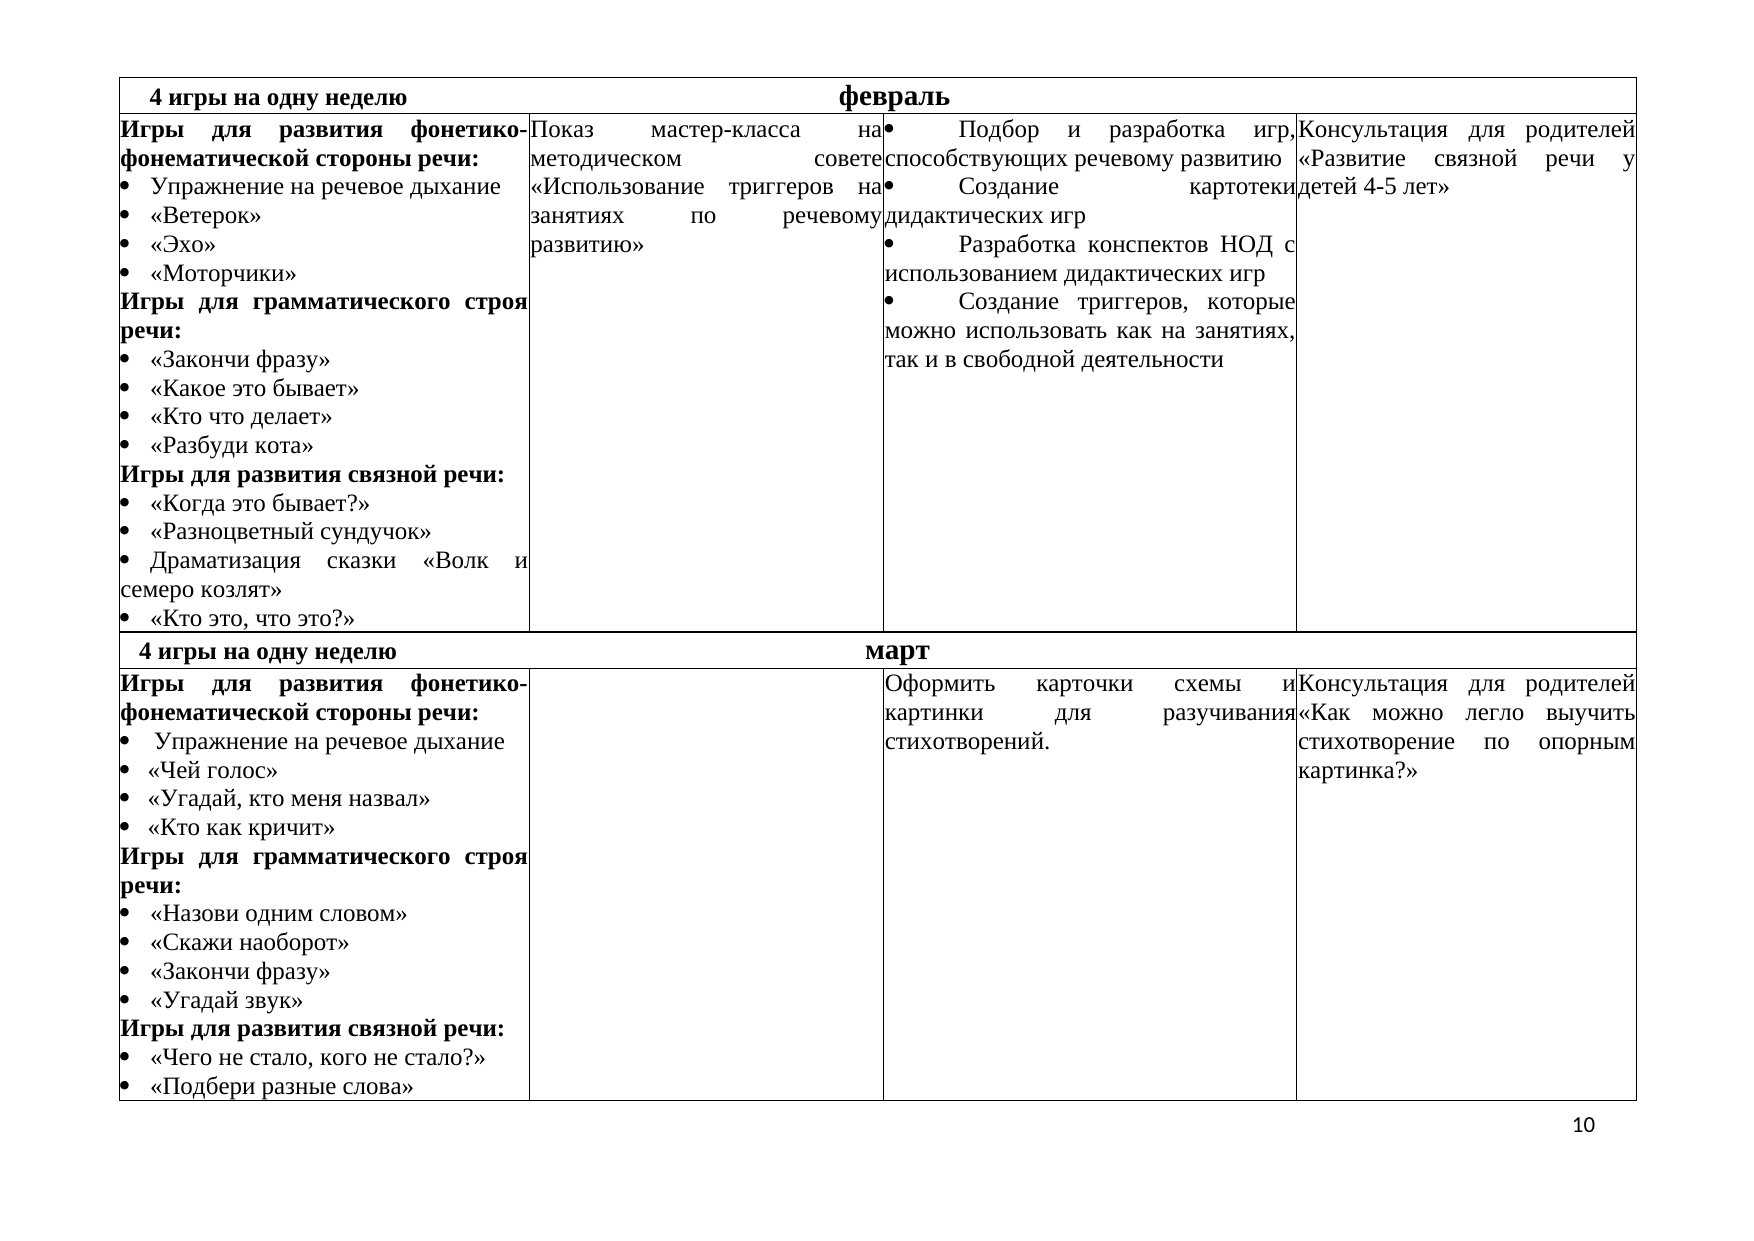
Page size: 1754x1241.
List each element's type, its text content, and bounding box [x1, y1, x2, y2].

table_cell [530, 669, 883, 1100]
table_cell Консультация для родителей «Развитие связной речи у детей 4-5 лет» [1297, 114, 1636, 631]
table_cell Игры для развития фонетико-фонематической стороны речи: Упражнение на речевое дыхание «Ветерок» «Эхо» «Моторчики» Игры для грамматического строя речи: «Закончи фразу» «Какое это бывает» «Кто что делает» «Разбуди кота» Игры для развития связной речи: «Когда это бывает?» «Разноцветный сундучок» Драматизация сказки «Волк и семеро козлят» «Кто это, что это?» [120, 114, 529, 631]
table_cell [1297, 669, 1636, 1100]
table_cell 4 игры на одну неделю февраль [120, 78, 1636, 113]
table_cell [884, 114, 1296, 631]
table_cell Показ мастер-класса на методическом совете «Использование триггеров на занятиях по речевому развитию» [530, 114, 883, 631]
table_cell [884, 669, 1296, 1100]
table_cell 4 игры на одну неделю март [120, 633, 1636, 667]
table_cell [120, 669, 529, 1100]
